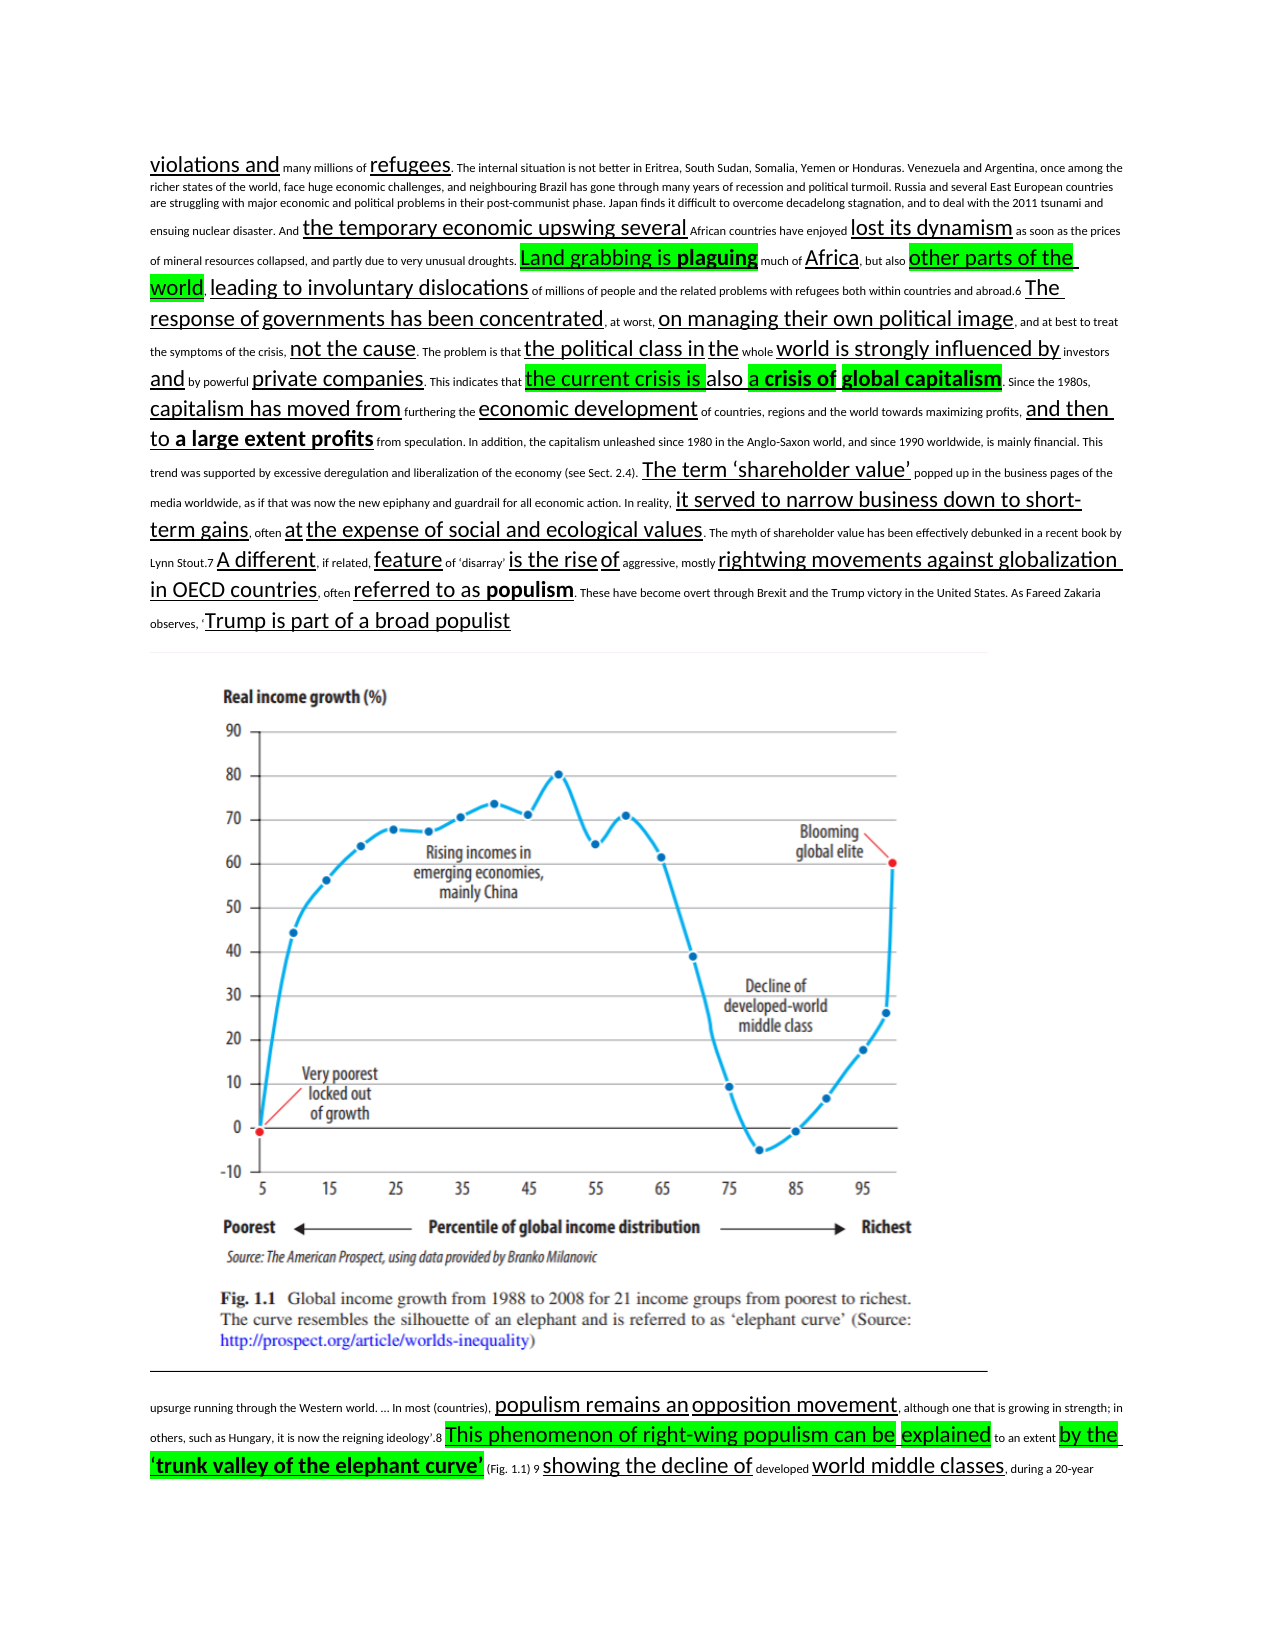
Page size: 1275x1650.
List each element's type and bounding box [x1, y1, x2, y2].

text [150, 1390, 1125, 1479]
text [150, 150, 1125, 634]
picture [150, 652, 988, 1372]
